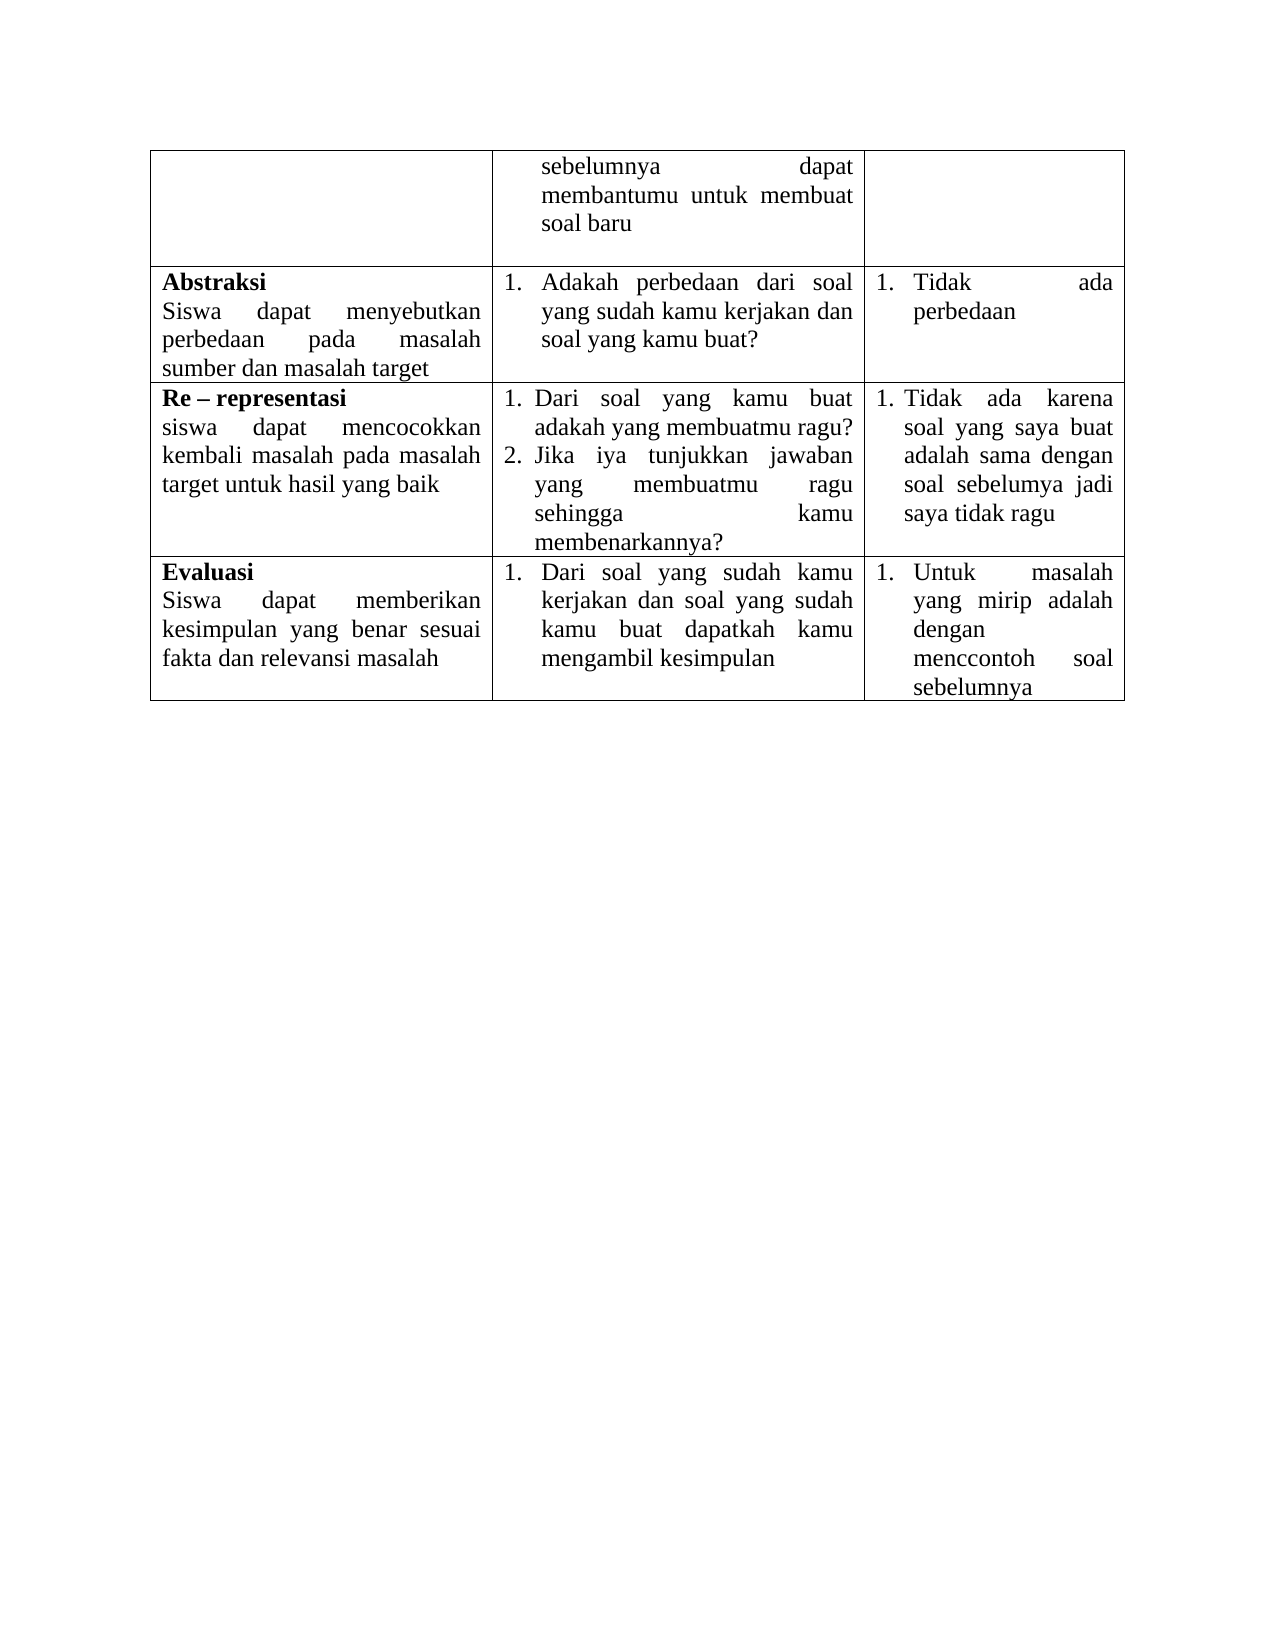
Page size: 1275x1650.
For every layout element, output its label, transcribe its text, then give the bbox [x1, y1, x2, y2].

table_cell Dari soal yang kamu buat adakah yang membuatmu ragu? Jika iya tunjukkan jawaban yang membuatmu ragu sehingga kamu membenarkannya? [493, 383, 864, 556]
table_cell Adakah perbedaan dari soal yang sudah kamu kerjakan dan soal yang kamu buat? [493, 267, 864, 382]
table_cell Tidak ada perbedaan [865, 267, 1124, 382]
table_cell Untuk masalah yang mirip adalah dengan menccontoh soal sebelumnya [865, 557, 1124, 700]
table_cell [151, 151, 492, 266]
table_cell Re – representasi siswa dapat mencocokkan kembali masalah pada masalah target untuk hasil yang baik [151, 383, 492, 556]
table_cell Dari soal yang sudah kamu kerjakan dan soal yang sudah kamu buat dapatkah kamu mengambil kesimpulan [493, 557, 864, 700]
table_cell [493, 151, 864, 266]
table_cell Abstraksi Siswa dapat menyebutkan perbedaan pada masalah sumber dan masalah target [151, 267, 492, 382]
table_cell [865, 151, 1124, 266]
table_cell Tidak ada karena soal yang saya buat adalah sama dengan soal sebelumya jadi saya tidak ragu [865, 383, 1124, 556]
table_cell Evaluasi Siswa dapat memberikan kesimpulan yang benar sesuai fakta dan relevansi masalah [151, 557, 492, 700]
